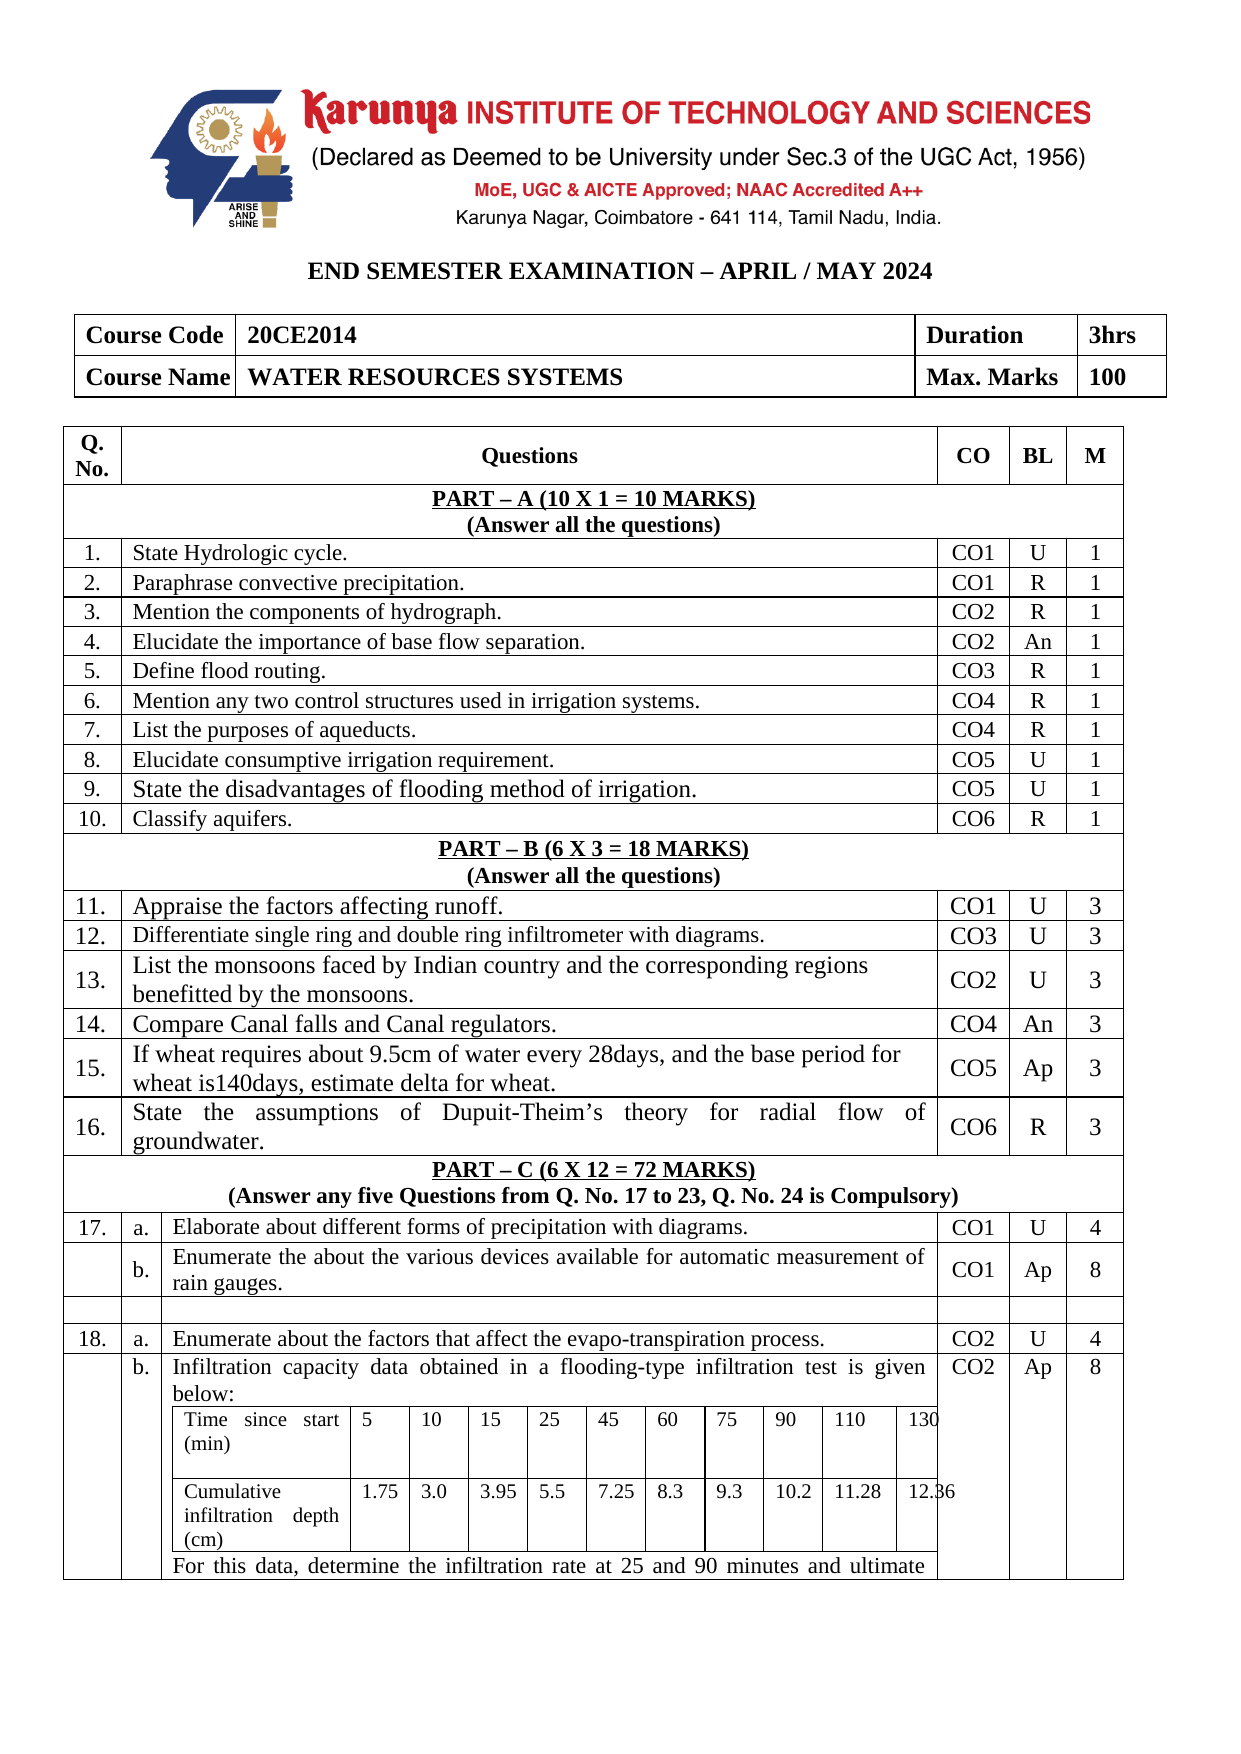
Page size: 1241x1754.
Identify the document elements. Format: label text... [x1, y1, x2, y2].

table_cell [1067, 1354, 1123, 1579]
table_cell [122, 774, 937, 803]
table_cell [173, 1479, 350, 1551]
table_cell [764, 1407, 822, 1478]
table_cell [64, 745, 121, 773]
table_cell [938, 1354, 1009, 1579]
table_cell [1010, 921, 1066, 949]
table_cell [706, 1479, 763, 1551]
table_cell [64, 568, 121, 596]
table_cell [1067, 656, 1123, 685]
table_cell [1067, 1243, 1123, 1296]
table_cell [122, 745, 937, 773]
text END SEMESTER EXAMINATION – APRIL / MAY 2024 [90, 256, 1150, 285]
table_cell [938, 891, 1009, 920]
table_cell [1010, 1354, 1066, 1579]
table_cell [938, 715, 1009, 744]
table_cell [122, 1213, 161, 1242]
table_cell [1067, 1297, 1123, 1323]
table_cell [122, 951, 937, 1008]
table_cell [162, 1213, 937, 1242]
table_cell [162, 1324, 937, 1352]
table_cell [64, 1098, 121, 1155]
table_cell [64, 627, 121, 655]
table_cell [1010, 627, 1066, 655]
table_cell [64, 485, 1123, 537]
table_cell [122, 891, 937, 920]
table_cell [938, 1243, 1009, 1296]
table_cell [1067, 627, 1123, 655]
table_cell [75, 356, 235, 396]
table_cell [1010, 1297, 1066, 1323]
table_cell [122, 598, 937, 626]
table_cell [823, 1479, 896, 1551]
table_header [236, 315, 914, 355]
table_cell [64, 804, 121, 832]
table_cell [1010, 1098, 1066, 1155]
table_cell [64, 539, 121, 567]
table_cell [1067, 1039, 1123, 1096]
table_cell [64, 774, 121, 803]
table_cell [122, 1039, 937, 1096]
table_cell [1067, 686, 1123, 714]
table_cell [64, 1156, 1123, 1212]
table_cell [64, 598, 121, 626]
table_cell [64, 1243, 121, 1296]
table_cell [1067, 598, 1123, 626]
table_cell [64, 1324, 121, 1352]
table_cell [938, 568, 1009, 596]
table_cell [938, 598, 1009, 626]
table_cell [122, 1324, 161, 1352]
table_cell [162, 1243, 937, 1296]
picture [150, 89, 1091, 228]
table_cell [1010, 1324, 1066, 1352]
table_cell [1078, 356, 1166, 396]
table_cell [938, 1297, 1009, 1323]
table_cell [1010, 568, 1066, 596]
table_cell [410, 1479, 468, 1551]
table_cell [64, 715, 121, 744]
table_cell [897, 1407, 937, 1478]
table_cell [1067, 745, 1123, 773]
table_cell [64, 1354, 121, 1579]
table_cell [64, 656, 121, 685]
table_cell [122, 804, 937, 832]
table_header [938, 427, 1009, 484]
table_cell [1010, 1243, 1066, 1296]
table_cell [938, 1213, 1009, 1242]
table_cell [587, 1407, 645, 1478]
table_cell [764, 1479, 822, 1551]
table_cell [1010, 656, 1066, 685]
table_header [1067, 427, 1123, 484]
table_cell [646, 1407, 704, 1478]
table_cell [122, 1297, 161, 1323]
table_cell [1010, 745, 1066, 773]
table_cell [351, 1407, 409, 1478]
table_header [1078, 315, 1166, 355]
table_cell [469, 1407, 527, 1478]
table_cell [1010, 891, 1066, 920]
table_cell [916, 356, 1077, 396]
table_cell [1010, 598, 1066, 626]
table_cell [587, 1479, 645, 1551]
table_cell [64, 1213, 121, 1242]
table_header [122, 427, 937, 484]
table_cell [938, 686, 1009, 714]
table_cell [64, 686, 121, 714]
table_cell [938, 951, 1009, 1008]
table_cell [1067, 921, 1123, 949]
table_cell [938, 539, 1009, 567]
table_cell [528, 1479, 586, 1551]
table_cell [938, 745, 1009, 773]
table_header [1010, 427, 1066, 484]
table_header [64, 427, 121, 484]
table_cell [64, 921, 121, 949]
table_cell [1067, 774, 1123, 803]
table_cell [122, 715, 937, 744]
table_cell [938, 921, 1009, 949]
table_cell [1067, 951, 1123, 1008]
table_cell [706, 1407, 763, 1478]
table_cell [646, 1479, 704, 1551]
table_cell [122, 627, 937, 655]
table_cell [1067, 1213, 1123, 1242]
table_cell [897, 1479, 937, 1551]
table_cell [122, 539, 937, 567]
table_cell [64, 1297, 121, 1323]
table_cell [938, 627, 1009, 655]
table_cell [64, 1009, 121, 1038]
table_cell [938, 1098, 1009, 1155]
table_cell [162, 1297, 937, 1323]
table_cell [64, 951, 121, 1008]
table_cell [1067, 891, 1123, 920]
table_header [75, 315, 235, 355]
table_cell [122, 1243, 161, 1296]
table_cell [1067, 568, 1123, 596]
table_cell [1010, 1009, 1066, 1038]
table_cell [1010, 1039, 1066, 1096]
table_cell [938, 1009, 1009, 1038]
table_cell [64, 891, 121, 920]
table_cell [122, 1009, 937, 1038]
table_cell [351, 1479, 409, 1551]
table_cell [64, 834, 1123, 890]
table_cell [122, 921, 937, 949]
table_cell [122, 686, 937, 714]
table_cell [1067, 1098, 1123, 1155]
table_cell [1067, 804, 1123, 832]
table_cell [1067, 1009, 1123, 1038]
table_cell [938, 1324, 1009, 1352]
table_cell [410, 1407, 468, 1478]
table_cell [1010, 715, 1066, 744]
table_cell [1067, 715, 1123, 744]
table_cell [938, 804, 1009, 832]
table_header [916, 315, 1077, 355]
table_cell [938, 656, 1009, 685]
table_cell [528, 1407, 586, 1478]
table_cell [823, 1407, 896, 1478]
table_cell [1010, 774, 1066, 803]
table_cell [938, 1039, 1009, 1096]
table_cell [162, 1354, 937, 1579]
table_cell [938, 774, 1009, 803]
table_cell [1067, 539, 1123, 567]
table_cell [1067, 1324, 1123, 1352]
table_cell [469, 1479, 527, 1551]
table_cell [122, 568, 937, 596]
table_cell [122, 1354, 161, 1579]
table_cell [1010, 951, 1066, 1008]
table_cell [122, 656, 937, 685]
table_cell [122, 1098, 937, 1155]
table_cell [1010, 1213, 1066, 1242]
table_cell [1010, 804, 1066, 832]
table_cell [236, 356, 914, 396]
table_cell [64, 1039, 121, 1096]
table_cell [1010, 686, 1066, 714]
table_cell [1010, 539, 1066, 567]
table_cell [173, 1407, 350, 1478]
